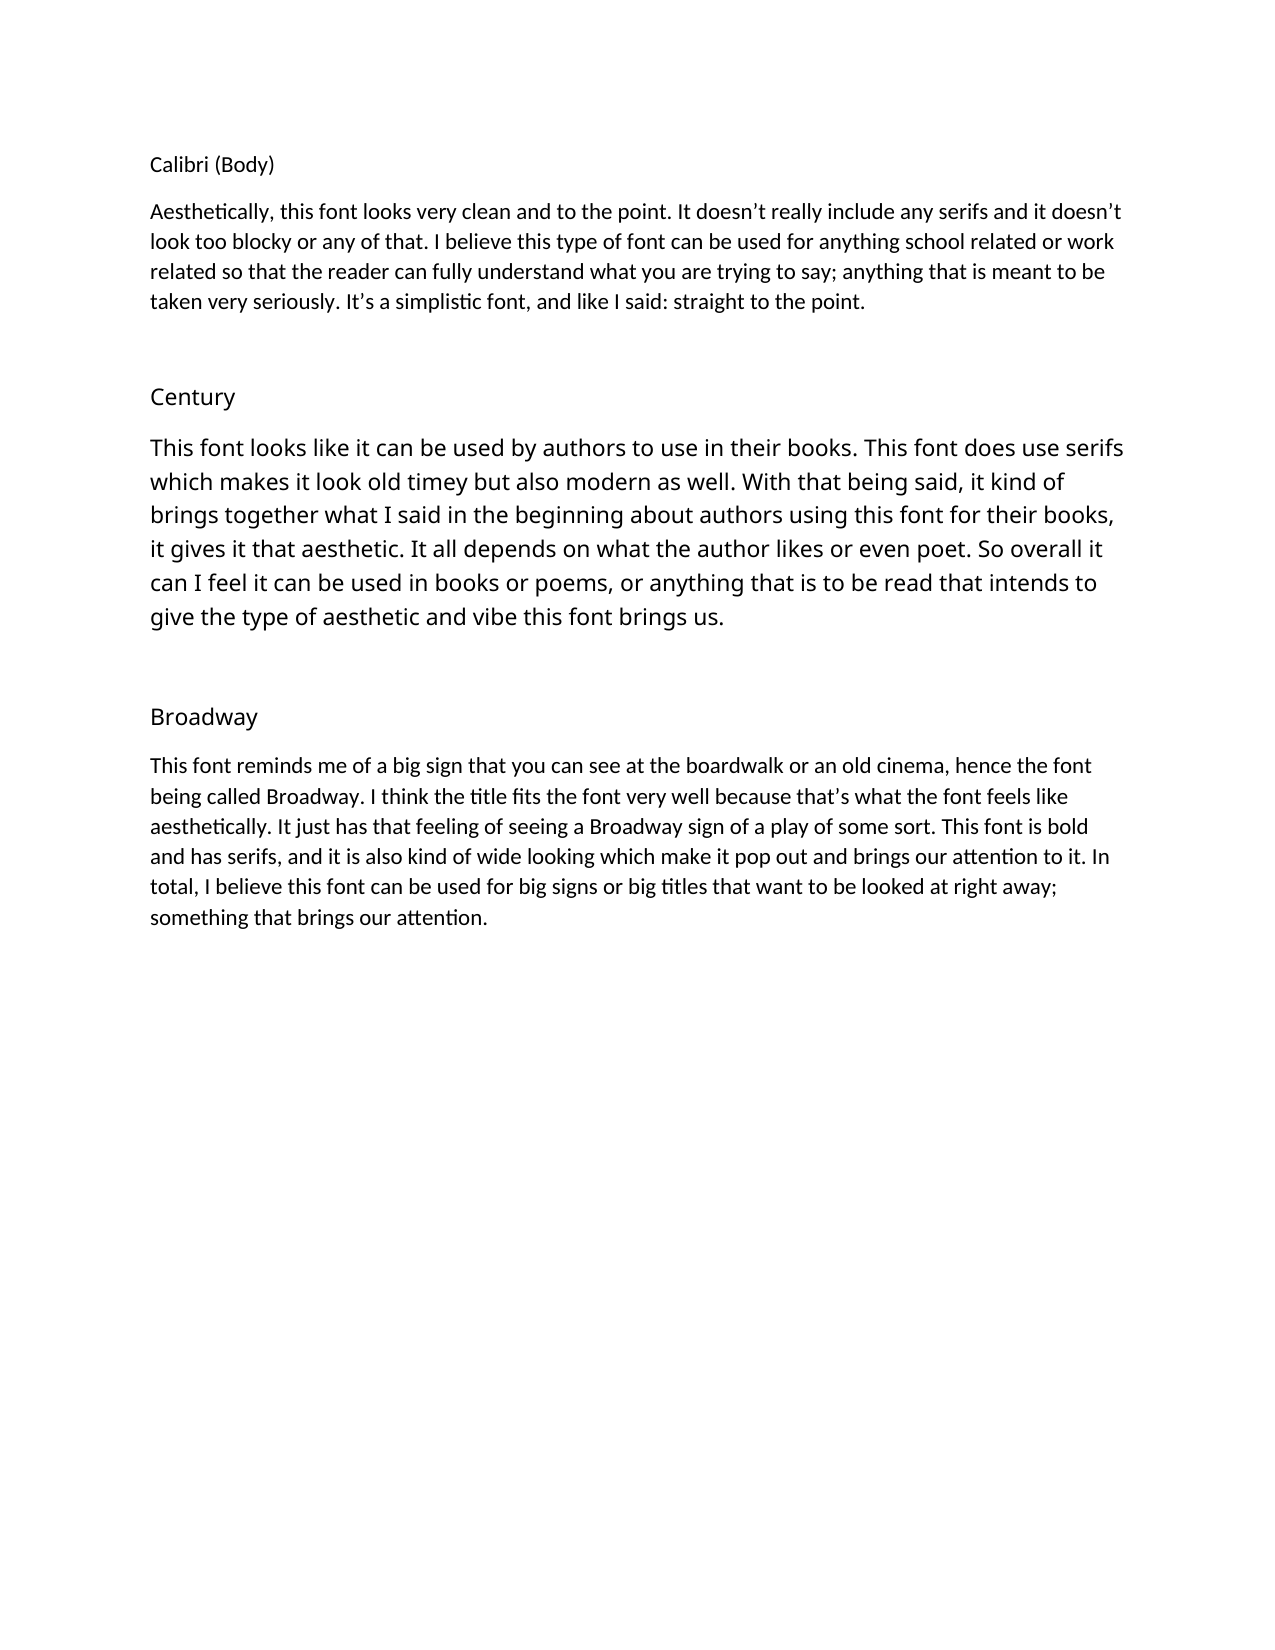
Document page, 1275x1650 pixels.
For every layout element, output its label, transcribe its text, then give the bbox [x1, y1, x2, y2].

text Calibri (Body) [150, 150, 1125, 178]
text This font reminds me of a big sign that you can see at the boardwalk or an old cinema, hence the font being called Broadway. I think the title fits the font very well because that’s what the font feels like aesthetically. It just has that feeling of seeing a Broadway sign of a play of some sort. This font is bold and has serifs, and it is also kind of wide looking which make it pop out and brings our attention to it. In total, I believe this font can be used for big signs or big titles that want to be looked at right away; something that brings our attention. [150, 752, 1125, 931]
text Century [150, 381, 1125, 412]
text Aesthetically, this font looks very clean and to the point. It doesn’t really include any serifs and it doesn’t look too blocky or any of that. I believe this type of font can be used for anything school related or work related so that the reader can fully understand what you are trying to say; anything that is meant to be taken very seriously. It’s a simplistic font, and like I said: straight to the point. [150, 197, 1125, 316]
text This font looks like it can be used by authors to use in their books. This font does use serifs which makes it look old timey but also modern as well. With that being said, it kind of brings together what I said in the beginning about authors using this font for their books, it gives it that aesthetic. It all depends on what the author likes or even poet. So overall it can I feel it can be used in books or poems, or anything that is to be read that intends to give the type of aesthetic and vibe this font brings us. [150, 432, 1125, 632]
text Broadway [150, 701, 1125, 732]
